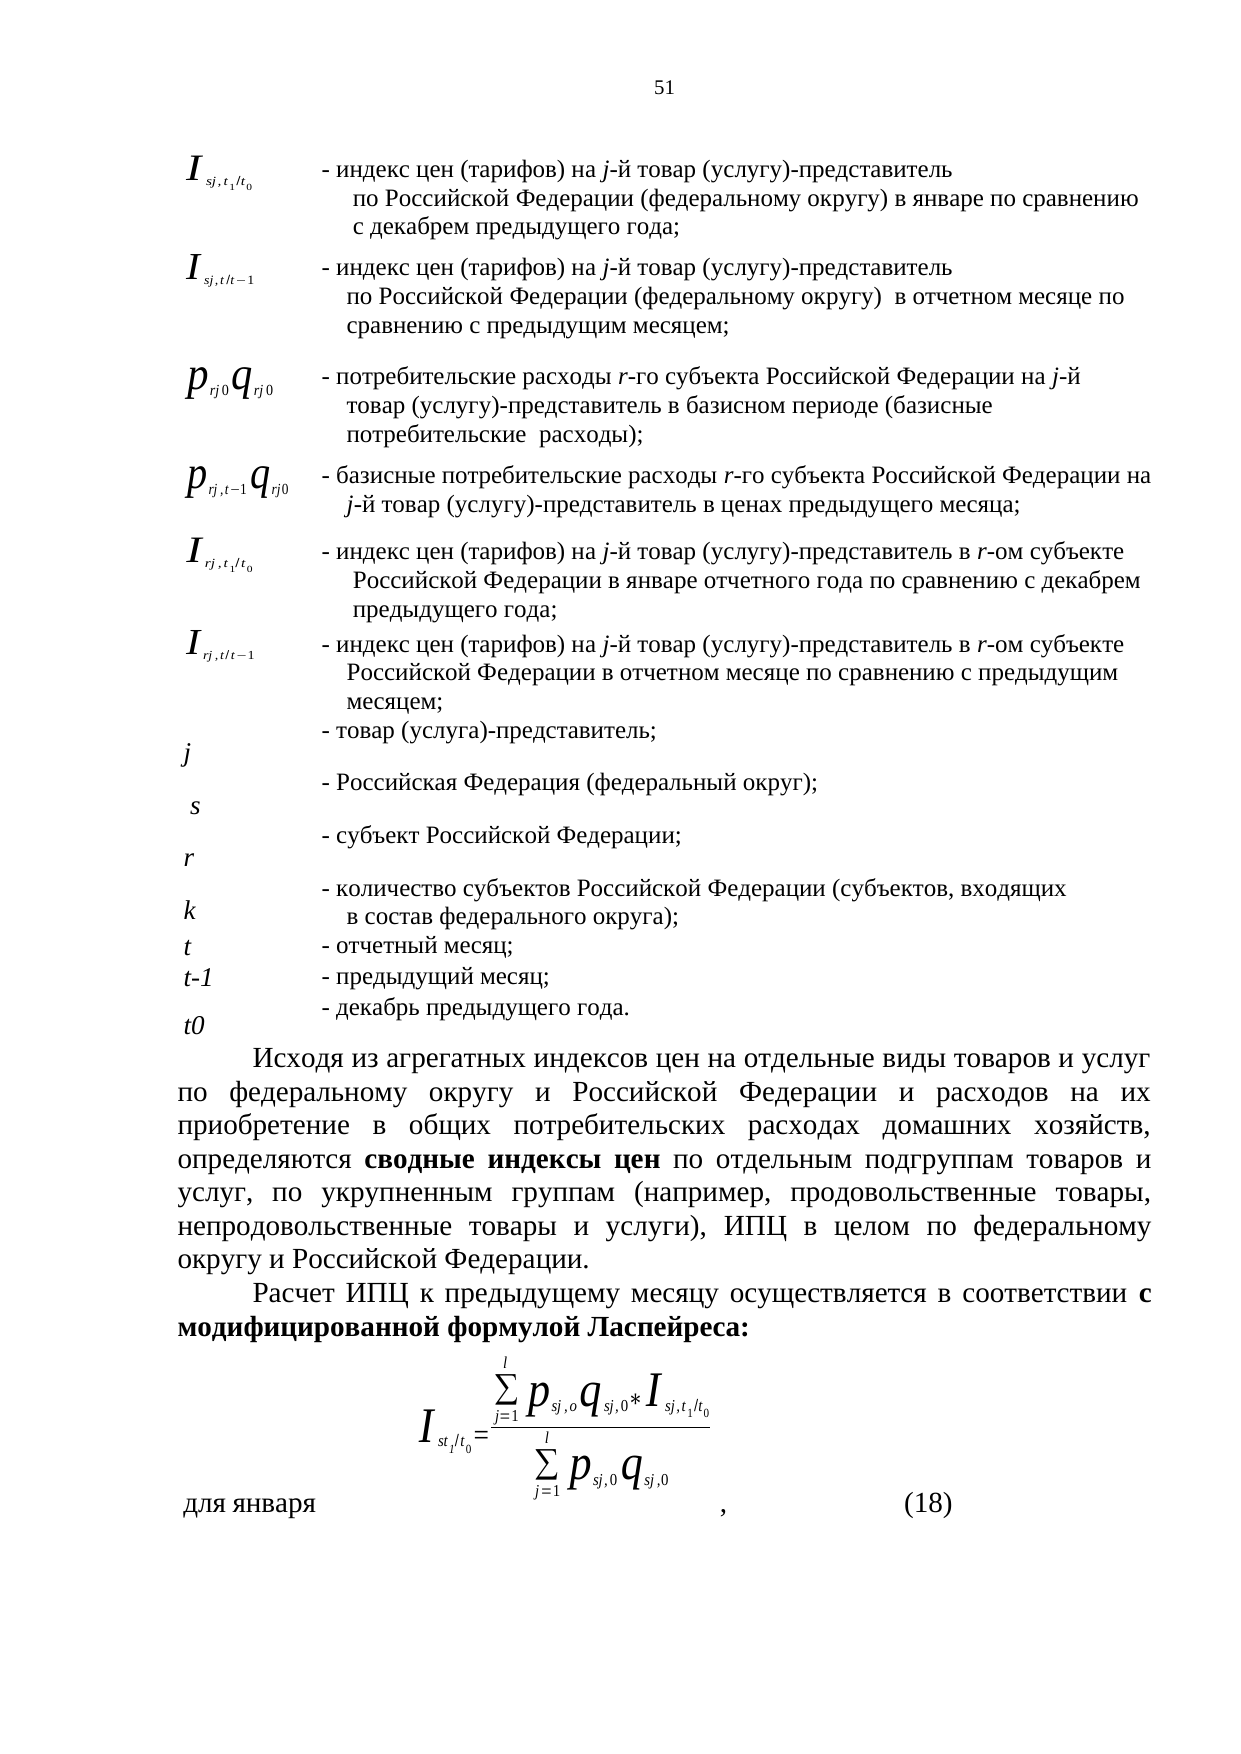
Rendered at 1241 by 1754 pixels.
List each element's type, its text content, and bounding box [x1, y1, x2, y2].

table_cell - индекс цен (тарифов) на j-й товар (услугу)-представитель в r-ом субъекте Российской Федерации в январе отчетного года по сравнению с декабрем предыдущего года; [310, 530, 1163, 622]
table_cell r [172, 820, 310, 873]
table_cell j [172, 715, 310, 767]
table_cell t [172, 930, 310, 961]
table_cell - потребительские расходы r-го субъекта Российской Федерации на j-й товар (услугу)-представитель в базисном периоде (базисные потребительские расходы); [310, 349, 1163, 447]
table_cell [172, 246, 310, 349]
text Расчет ИПЦ к предыдущему месяцу осуществляется в соответствии с модифицированной формулой Ласпейреса: [177, 1275, 1152, 1342]
table_header - индекс цен (тарифов) на j-й товар (услугу)-представитель по Российской Федерации (федеральному округу) в январе по сравнению с декабрем предыдущего года; [310, 148, 1163, 246]
text для января , (18) [183, 1355, 1146, 1519]
table_cell [172, 623, 310, 715]
table_cell t0 [172, 993, 310, 1040]
table_cell [172, 349, 310, 447]
table_cell - количество субъектов Российской Федерации (субъектов, входящих в состав федерального округа); [310, 873, 1163, 930]
table_cell k [172, 873, 310, 930]
table_cell t-1 [172, 961, 310, 992]
table_cell [172, 448, 310, 530]
table_cell - отчетный месяц; [310, 930, 1163, 961]
table_cell - субъект Российской Федерации; [310, 820, 1163, 873]
table_cell - базисные потребительские расходы r-го субъекта Российской Федерации на j-й товар (услугу)-представитель в ценах предыдущего месяца; [310, 448, 1163, 530]
table_cell - товар (услуга)-представитель; [310, 715, 1163, 767]
table_cell - индекс цен (тарифов) на j-й товар (услугу)-представитель по Российской Федерации (федеральному округу) в отчетном месяце по сравнению с предыдущим месяцем; [310, 246, 1163, 349]
table_cell - декабрь предыдущего года. [310, 993, 1163, 1040]
table_cell - предыдущий месяц; [310, 961, 1163, 992]
text Исходя из агрегатных индексов цен на отдельные виды товаров и услуг по федеральному округу и Российской Федерации и расходов на их приобретение в общих потребительских расходах домашних хозяйств, определяются сводные индексы цен по отдельным подгруппам товаров и услуг, по укрупненным группам (например, продовольственные товары, непродовольственные товары и услуги), ИПЦ в целом по федеральному округу и Российской Федерации. [177, 1040, 1152, 1275]
table_header [172, 148, 310, 246]
table_cell - индекс цен (тарифов) на j-й товар (услугу)-представитель в r-ом субъекте Российской Федерации в отчетном месяце по сравнению с предыдущим месяцем; [310, 623, 1163, 715]
table_cell s [172, 768, 310, 820]
table_cell [172, 530, 310, 622]
table_cell - Российская Федерация (федеральный округ); [310, 768, 1163, 820]
